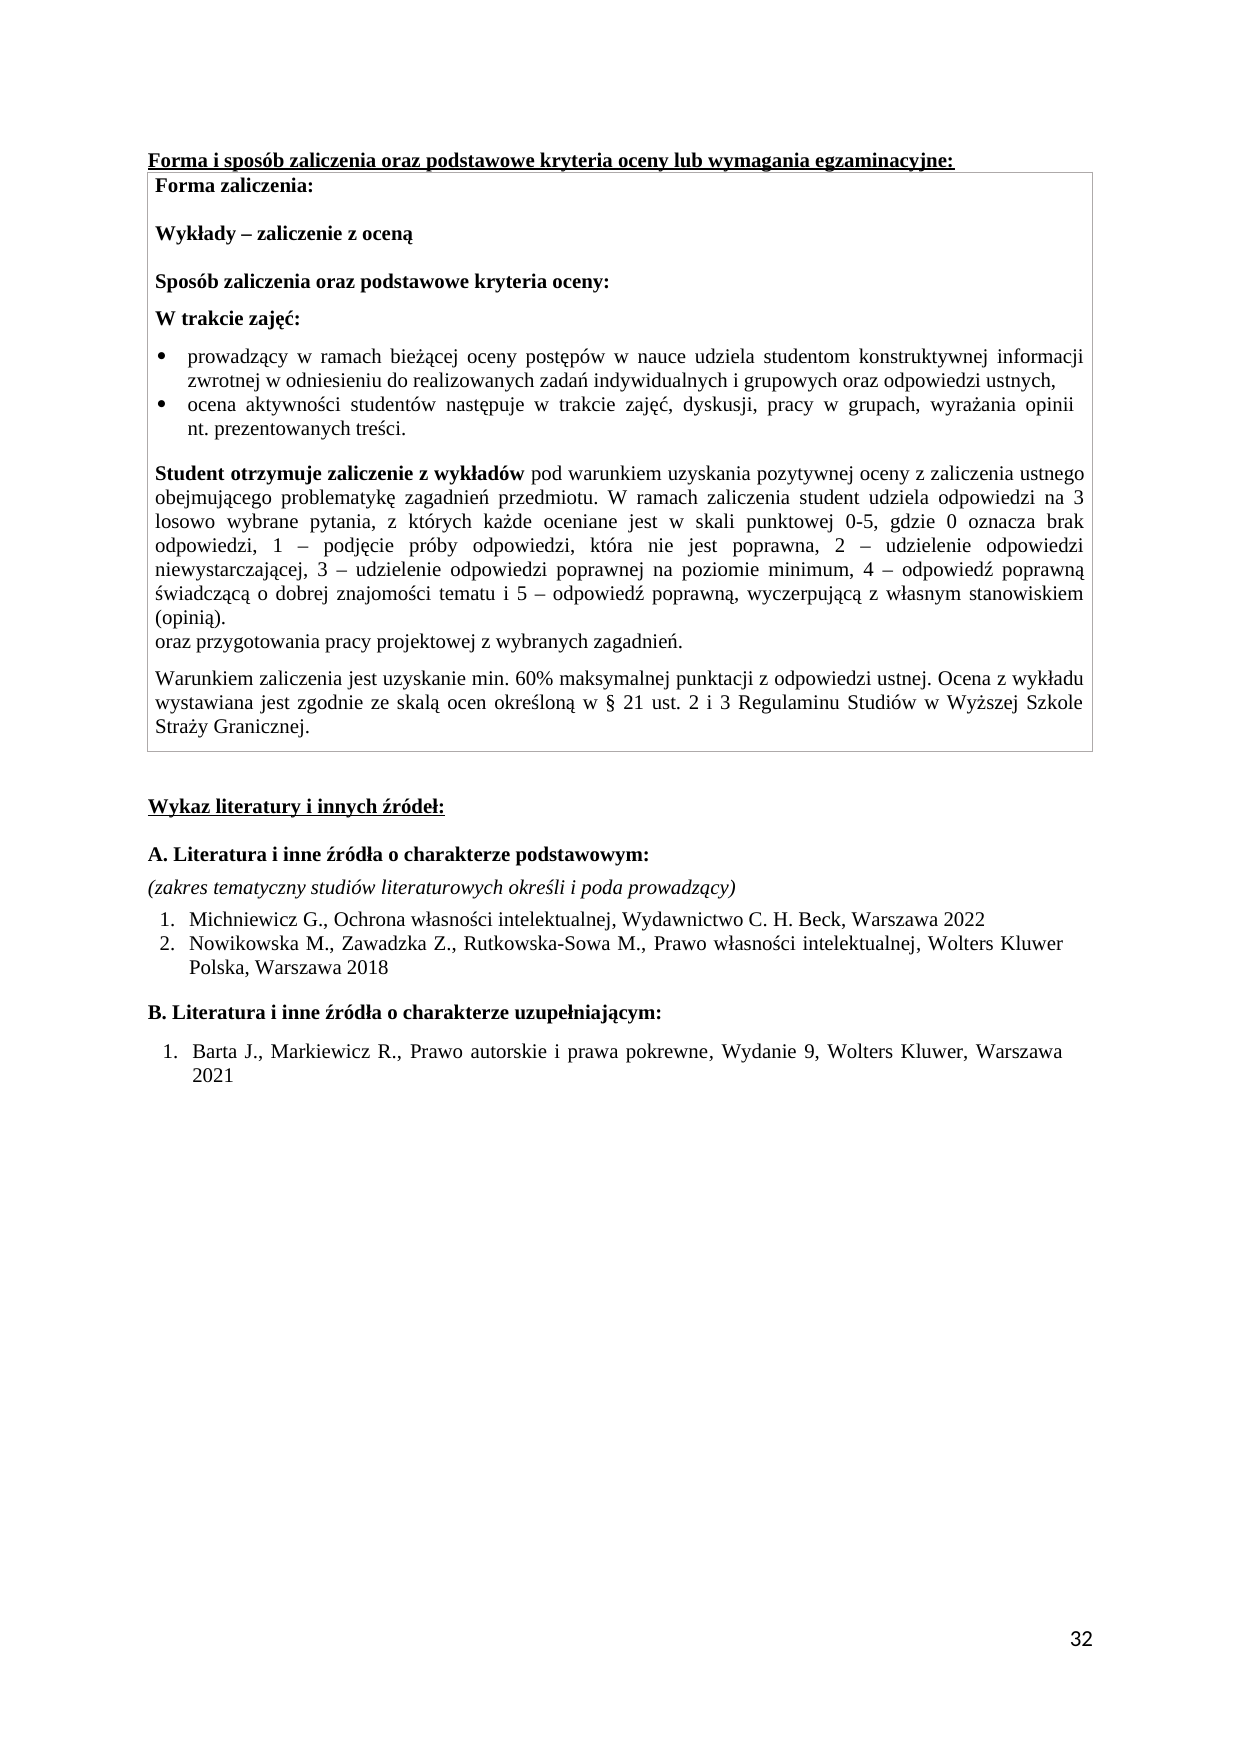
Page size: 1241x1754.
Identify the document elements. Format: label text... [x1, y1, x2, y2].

list Michniewicz G., Ochrona własności intelektualnej, Wydawnictwo C. H. Beck, Warszawa 2022 [159, 907, 1063, 931]
text Wykaz literatury i innych źródeł: [148, 794, 1093, 818]
text B. Literatura i inne źródła o charakterze uzupełniającym: [148, 1000, 1093, 1024]
text A. Literatura i inne źródła o charakterze podstawowym: [148, 842, 1093, 866]
list Barta J., Markiewicz R., Prawo autorskie i prawa pokrewne, Wydanie 9, Wolters Kluwer, Warszawa 2021 [162, 1038, 1063, 1087]
list Nowikowska M., Zawadzka Z., Rutkowska-Sowa M., Prawo własności intelektualnej, Wolters Kluwer Polska, Warszawa 2018 [159, 931, 1063, 979]
table_header Forma zaliczenia: Wykłady – zaliczenie z oceną Sposób zaliczenia oraz podstawowe kryteria oceny: W trakcie zajęć: prowadzący w ramach bieżącej oceny postępów w nauce udziela studentom konstruktywnej informacji zwrotnej w odniesieniu do realizowanych zadań indywidualnych i grupowych oraz odpowiedzi ustnych, ocena aktywności studentów następuje w trakcie zajęć, dyskusji, pracy w grupach, wyrażania opinii nt. prezentowanych treści. Student otrzymuje zaliczenie z wykładów pod warunkiem uzyskania pozytywnej oceny z zaliczenia ustnego obejmującego problematykę zagadnień przedmiotu. W ramach zaliczenia student udziela odpowiedzi na 3 losowo wybrane pytania, z których każde oceniane jest w skali punktowej 0-5, gdzie 0 oznacza brak odpowiedzi, 1 – podjęcie próby odpowiedzi, która nie jest poprawna, 2 – udzielenie odpowiedzi niewystarczającej, 3 – udzielenie odpowiedzi poprawnej na poziomie minimum, 4 – odpowiedź poprawną świadczącą o dobrej znajomości tematu i 5 – odpowiedź poprawną, wyczerpującą z własnym stanowiskiem (opinią). oraz przygotowania pracy projektowej z wybranych zagadnień. Warunkiem zaliczenia jest uzyskanie min. 60% maksymalnej punktacji z odpowiedzi ustnej. Ocena z wykładu wystawiana jest zgodnie ze skalą ocen określoną w § 21 ust. 2 i 3 Regulaminu Studiów w Wyższej Szkole Straży Granicznej. [148, 173, 1092, 751]
text (zakres tematyczny studiów literaturowych określi i poda prowadzący) [148, 875, 1093, 899]
text Forma i sposób zaliczenia oraz podstawowe kryteria oceny lub wymagania egzaminacyjne: [148, 148, 1093, 172]
